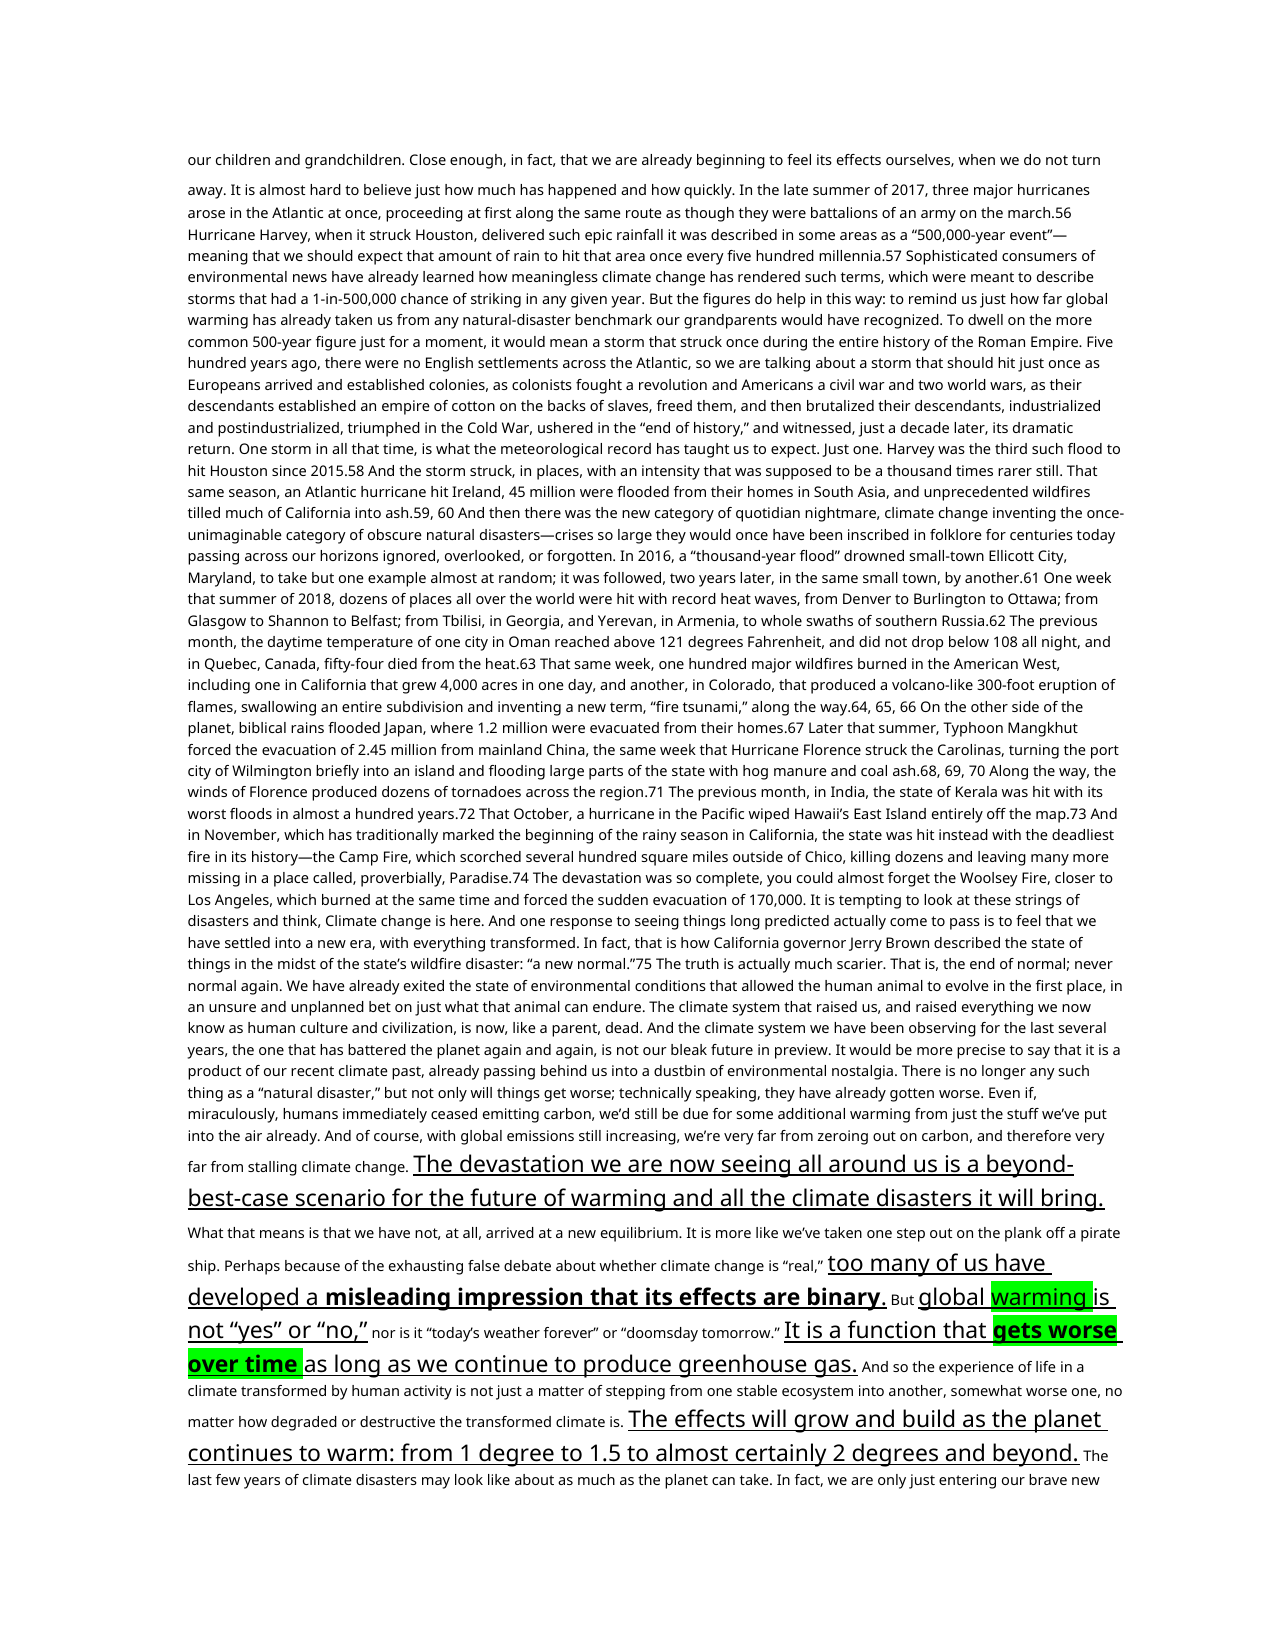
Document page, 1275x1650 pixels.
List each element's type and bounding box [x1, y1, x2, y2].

text [187, 150, 1125, 1490]
